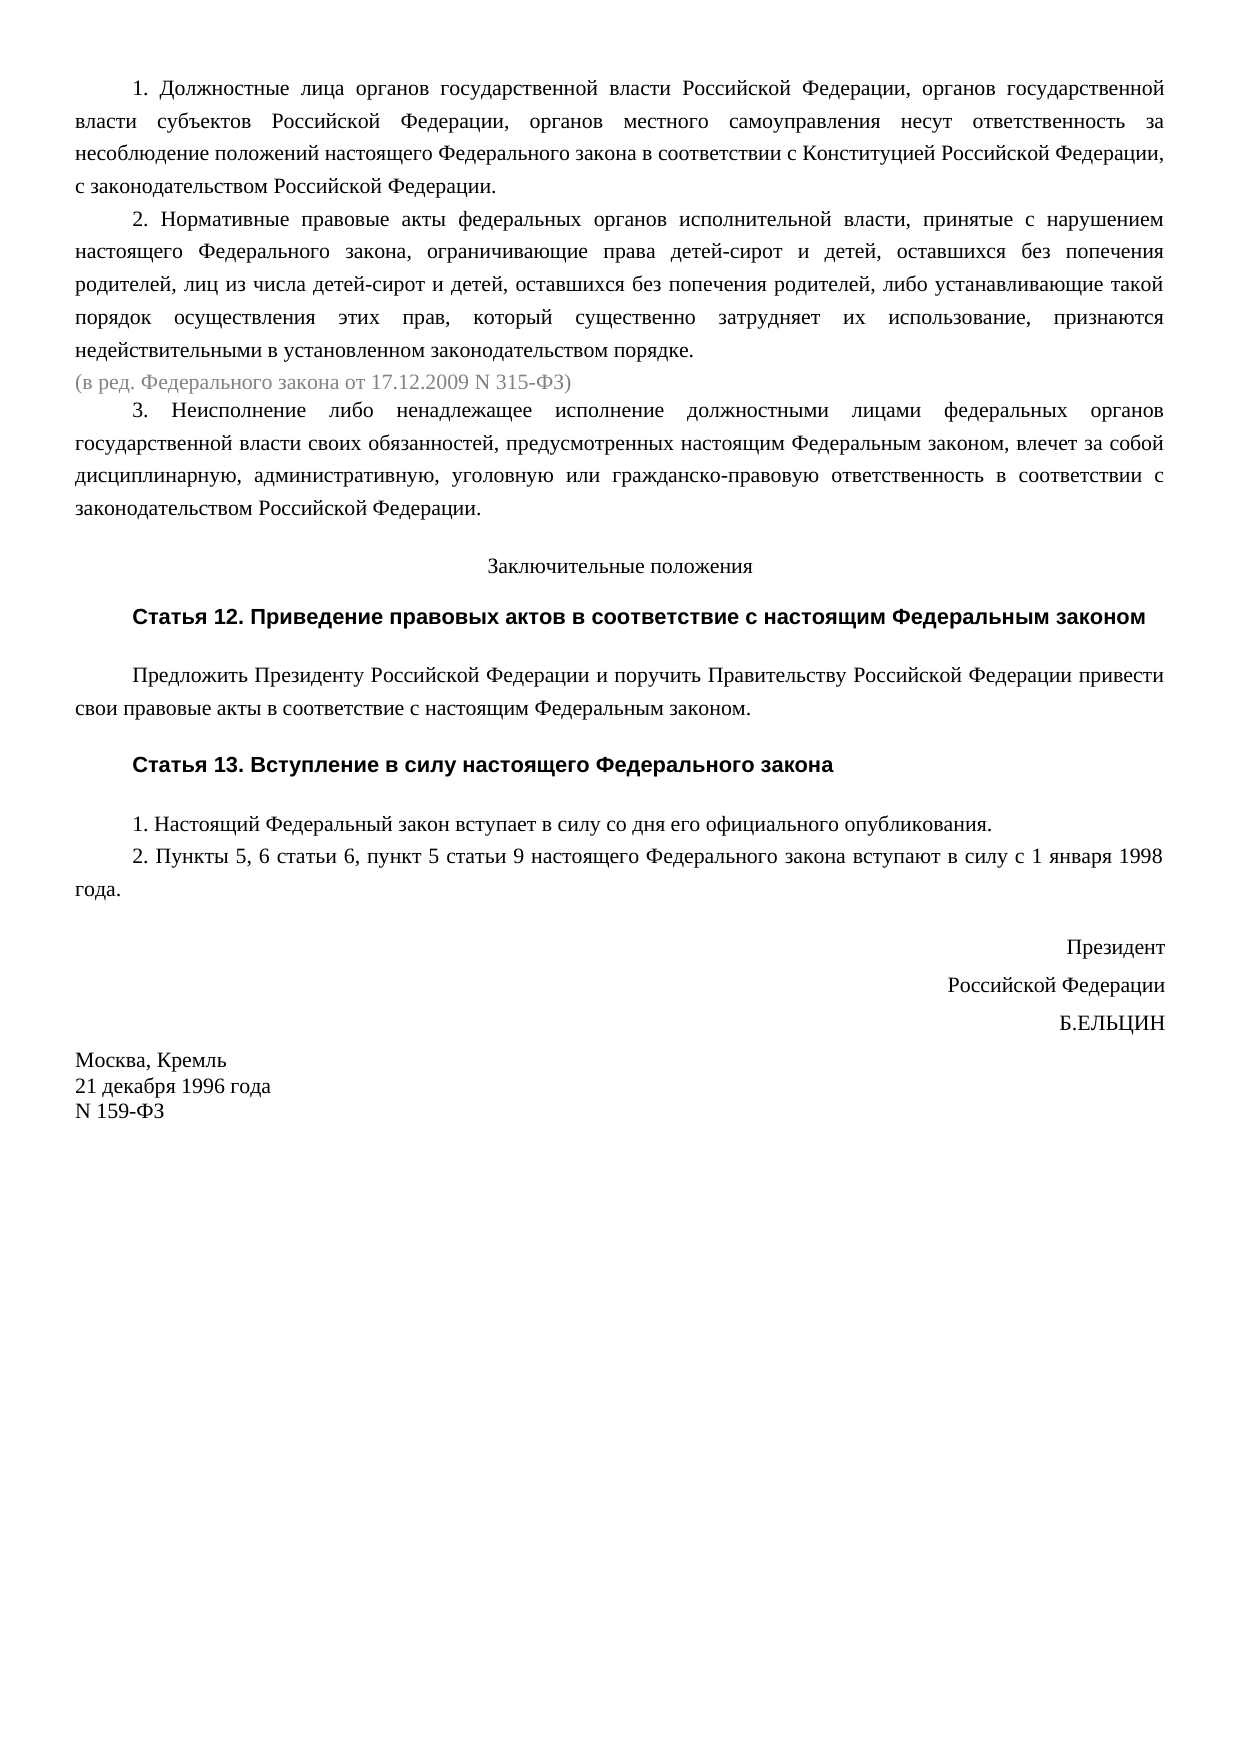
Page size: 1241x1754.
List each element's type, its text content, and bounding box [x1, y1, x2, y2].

text Заключительные положения [75, 553, 1165, 578]
text 1. Должностные лица органов государственной власти Российской Федерации, органов государственной власти субъектов Российской Федерации, органов местного самоуправления несут ответственность за несоблюдение положений настоящего Федерального закона в соответствии с Конституцией Российской Федерации, с законодательством Российской Федерации. [75, 75, 1165, 198]
text 21 декабря 1996 года [75, 1073, 1165, 1098]
text Предложить Президенту Российской Федерации и поручить Правительству Российской Федерации привести свои правовые акты в соответствие с настоящим Федеральным законом. [75, 662, 1165, 720]
text 2. Пункты 5, 6 статьи 6, пункт 5 статьи 9 настоящего Федерального закона вступают в силу с 1 января 1998 года. [75, 843, 1165, 901]
text (в ред. Федерального закона от 17.12.2009 N 315-ФЗ) [75, 369, 1165, 394]
text Москва, Кремль [75, 1047, 1165, 1073]
table_header Статья 13. Вступление в силу настоящего Федерального закона [75, 753, 1165, 785]
table_header Статья 12. Приведение правовых актов в соответствие с настоящим Федеральным законом [75, 604, 1165, 637]
text 3. Неисполнение либо ненадлежащее исполнение должностными лицами федеральных органов государственной власти своих обязанностей, предусмотренных настоящим Федеральным законом, влечет за собой дисциплинарную, административную, уголовную или гражданско-правовую ответственность в соответствии с законодательством Российской Федерации. [75, 397, 1165, 520]
text Б.ЕЛЬЦИН [75, 1009, 1165, 1035]
text 1. Настоящий Федеральный закон вступает в силу со дня его официального опубликования. [75, 811, 1165, 836]
text Российской Федерации [75, 972, 1165, 997]
text 2. Нормативные правовые акты федеральных органов исполнительной власти, принятые с нарушением настоящего Федерального закона, ограничивающие права детей-сирот и детей, оставшихся без попечения родителей, лиц из числа детей-сирот и детей, оставшихся без попечения родителей, либо устанавливающие такой порядок осуществления этих прав, который существенно затрудняет их использование, признаются недействительными в установленном законодательством порядке. [75, 206, 1165, 362]
text Президент [75, 934, 1165, 959]
text N 159-ФЗ [75, 1098, 1165, 1123]
